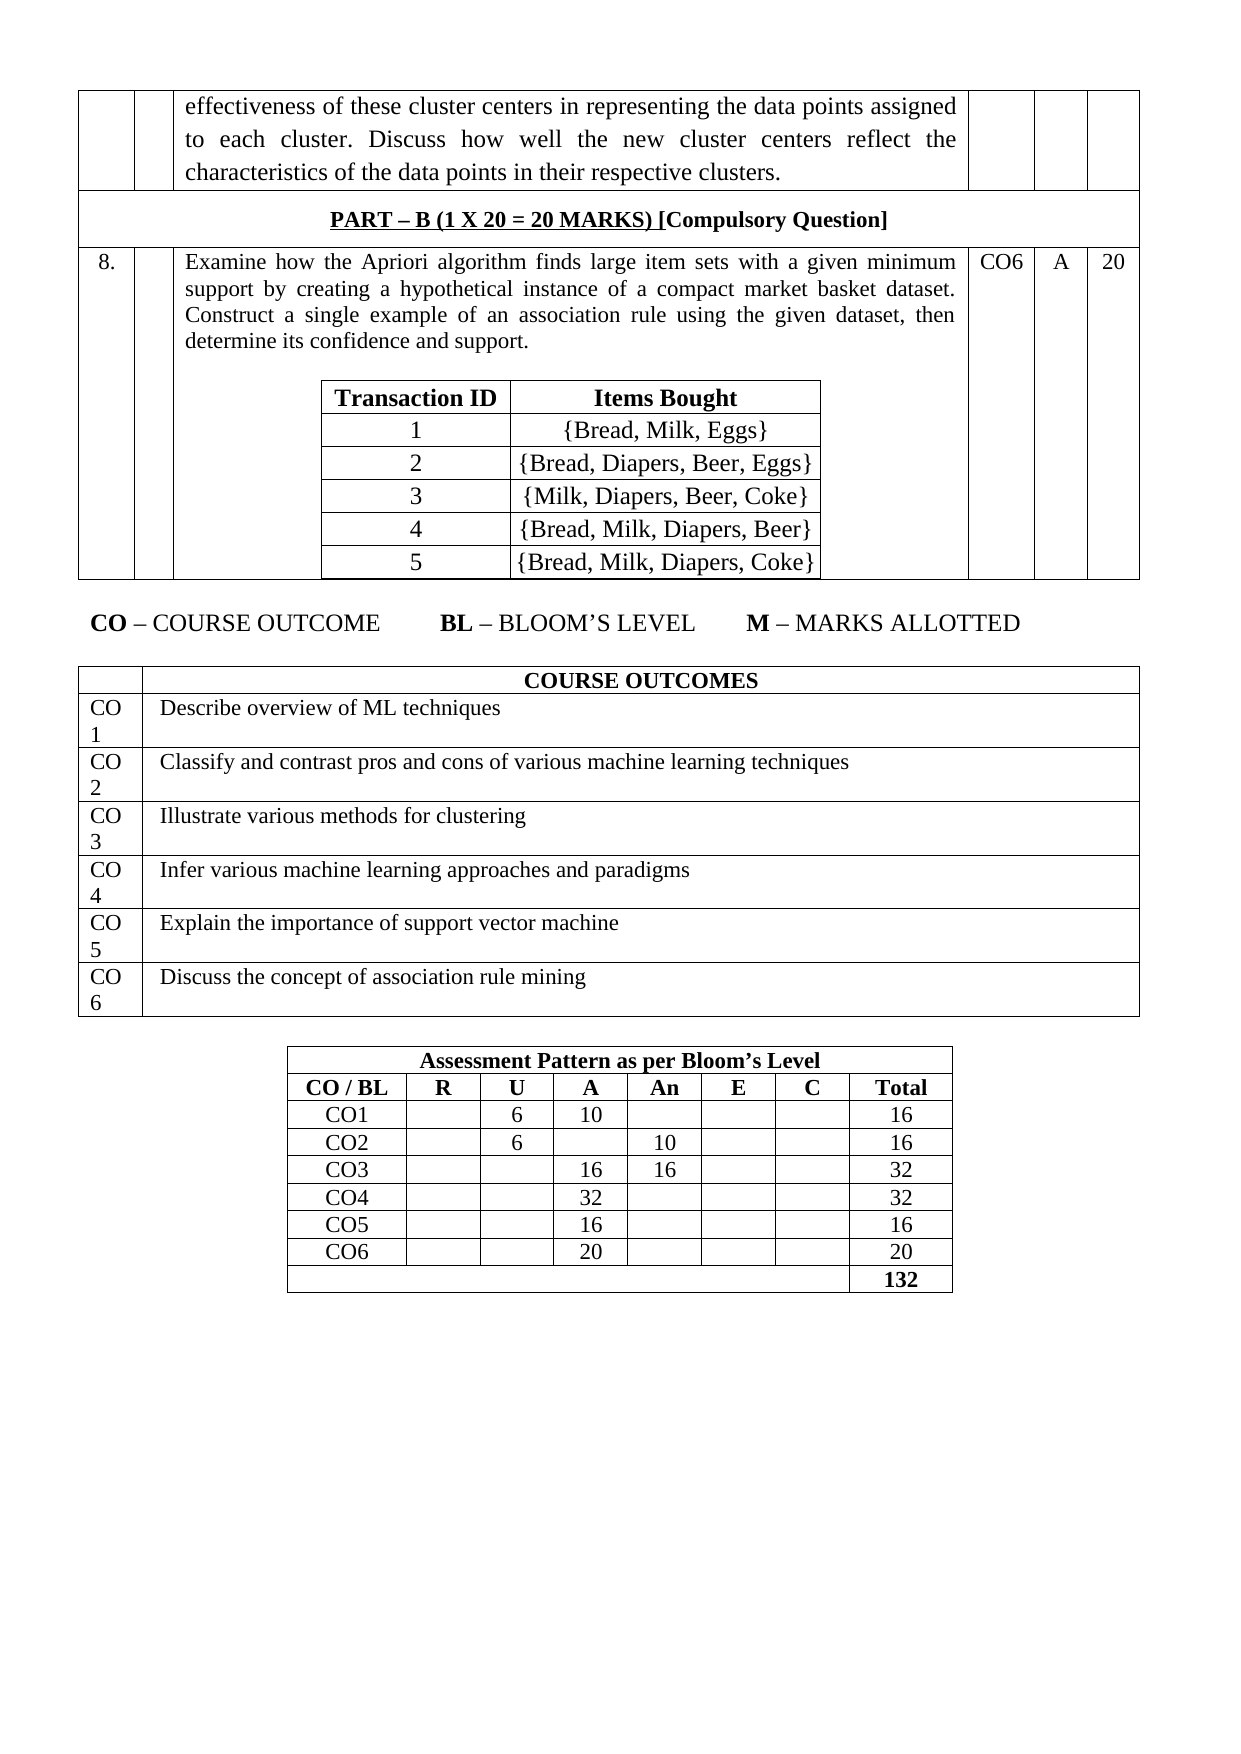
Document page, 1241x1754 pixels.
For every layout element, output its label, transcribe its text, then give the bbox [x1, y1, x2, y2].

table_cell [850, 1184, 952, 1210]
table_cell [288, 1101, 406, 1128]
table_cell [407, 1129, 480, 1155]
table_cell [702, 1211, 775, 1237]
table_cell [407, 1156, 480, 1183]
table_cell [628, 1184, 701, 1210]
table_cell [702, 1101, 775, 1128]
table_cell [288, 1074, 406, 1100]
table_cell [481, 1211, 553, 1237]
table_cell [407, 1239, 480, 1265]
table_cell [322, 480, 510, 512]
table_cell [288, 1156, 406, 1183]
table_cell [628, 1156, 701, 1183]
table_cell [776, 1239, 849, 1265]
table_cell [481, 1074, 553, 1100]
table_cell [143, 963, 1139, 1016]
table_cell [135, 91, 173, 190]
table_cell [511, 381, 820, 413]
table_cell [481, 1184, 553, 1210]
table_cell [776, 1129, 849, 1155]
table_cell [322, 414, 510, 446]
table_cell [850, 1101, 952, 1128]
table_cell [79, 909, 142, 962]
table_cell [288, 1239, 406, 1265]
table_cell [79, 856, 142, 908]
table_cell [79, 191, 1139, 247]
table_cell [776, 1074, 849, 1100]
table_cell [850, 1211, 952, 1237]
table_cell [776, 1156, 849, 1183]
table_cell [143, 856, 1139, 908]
text CO – COURSE OUTCOME BL – BLOOM’S LEVEL M – MARKS ALLOTTED [90, 608, 1150, 637]
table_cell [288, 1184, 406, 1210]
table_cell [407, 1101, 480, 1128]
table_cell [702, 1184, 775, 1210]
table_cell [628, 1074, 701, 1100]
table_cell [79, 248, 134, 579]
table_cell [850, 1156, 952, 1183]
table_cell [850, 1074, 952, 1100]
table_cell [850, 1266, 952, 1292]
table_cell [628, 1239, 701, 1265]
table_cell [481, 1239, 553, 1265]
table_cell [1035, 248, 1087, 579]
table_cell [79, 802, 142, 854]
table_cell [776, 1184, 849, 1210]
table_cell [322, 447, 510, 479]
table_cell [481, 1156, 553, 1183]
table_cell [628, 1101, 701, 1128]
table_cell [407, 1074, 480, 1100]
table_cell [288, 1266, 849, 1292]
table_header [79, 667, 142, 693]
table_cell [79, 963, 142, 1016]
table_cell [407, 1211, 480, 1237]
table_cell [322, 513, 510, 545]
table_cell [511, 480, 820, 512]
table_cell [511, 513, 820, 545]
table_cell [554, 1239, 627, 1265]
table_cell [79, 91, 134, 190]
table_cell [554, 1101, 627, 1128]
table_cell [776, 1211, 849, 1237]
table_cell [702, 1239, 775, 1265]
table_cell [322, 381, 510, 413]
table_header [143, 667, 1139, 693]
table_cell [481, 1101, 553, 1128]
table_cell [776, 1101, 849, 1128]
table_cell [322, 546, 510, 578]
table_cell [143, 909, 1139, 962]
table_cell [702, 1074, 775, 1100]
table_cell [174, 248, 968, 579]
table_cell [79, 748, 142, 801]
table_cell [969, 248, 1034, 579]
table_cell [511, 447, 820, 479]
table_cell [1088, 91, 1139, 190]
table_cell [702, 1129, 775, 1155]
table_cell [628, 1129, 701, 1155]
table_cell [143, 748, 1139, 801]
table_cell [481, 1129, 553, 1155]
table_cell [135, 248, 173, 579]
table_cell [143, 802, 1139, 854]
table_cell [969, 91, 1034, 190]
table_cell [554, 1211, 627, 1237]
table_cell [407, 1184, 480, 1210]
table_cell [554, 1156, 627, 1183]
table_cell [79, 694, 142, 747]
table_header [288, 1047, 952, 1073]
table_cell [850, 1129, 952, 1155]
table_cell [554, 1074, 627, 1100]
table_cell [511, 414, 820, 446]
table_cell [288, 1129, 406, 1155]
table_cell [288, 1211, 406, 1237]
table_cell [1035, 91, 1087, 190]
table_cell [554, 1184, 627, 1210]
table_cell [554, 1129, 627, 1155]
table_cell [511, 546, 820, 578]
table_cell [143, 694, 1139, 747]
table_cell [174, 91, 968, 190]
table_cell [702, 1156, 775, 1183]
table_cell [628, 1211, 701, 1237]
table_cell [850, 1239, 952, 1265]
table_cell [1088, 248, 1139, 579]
